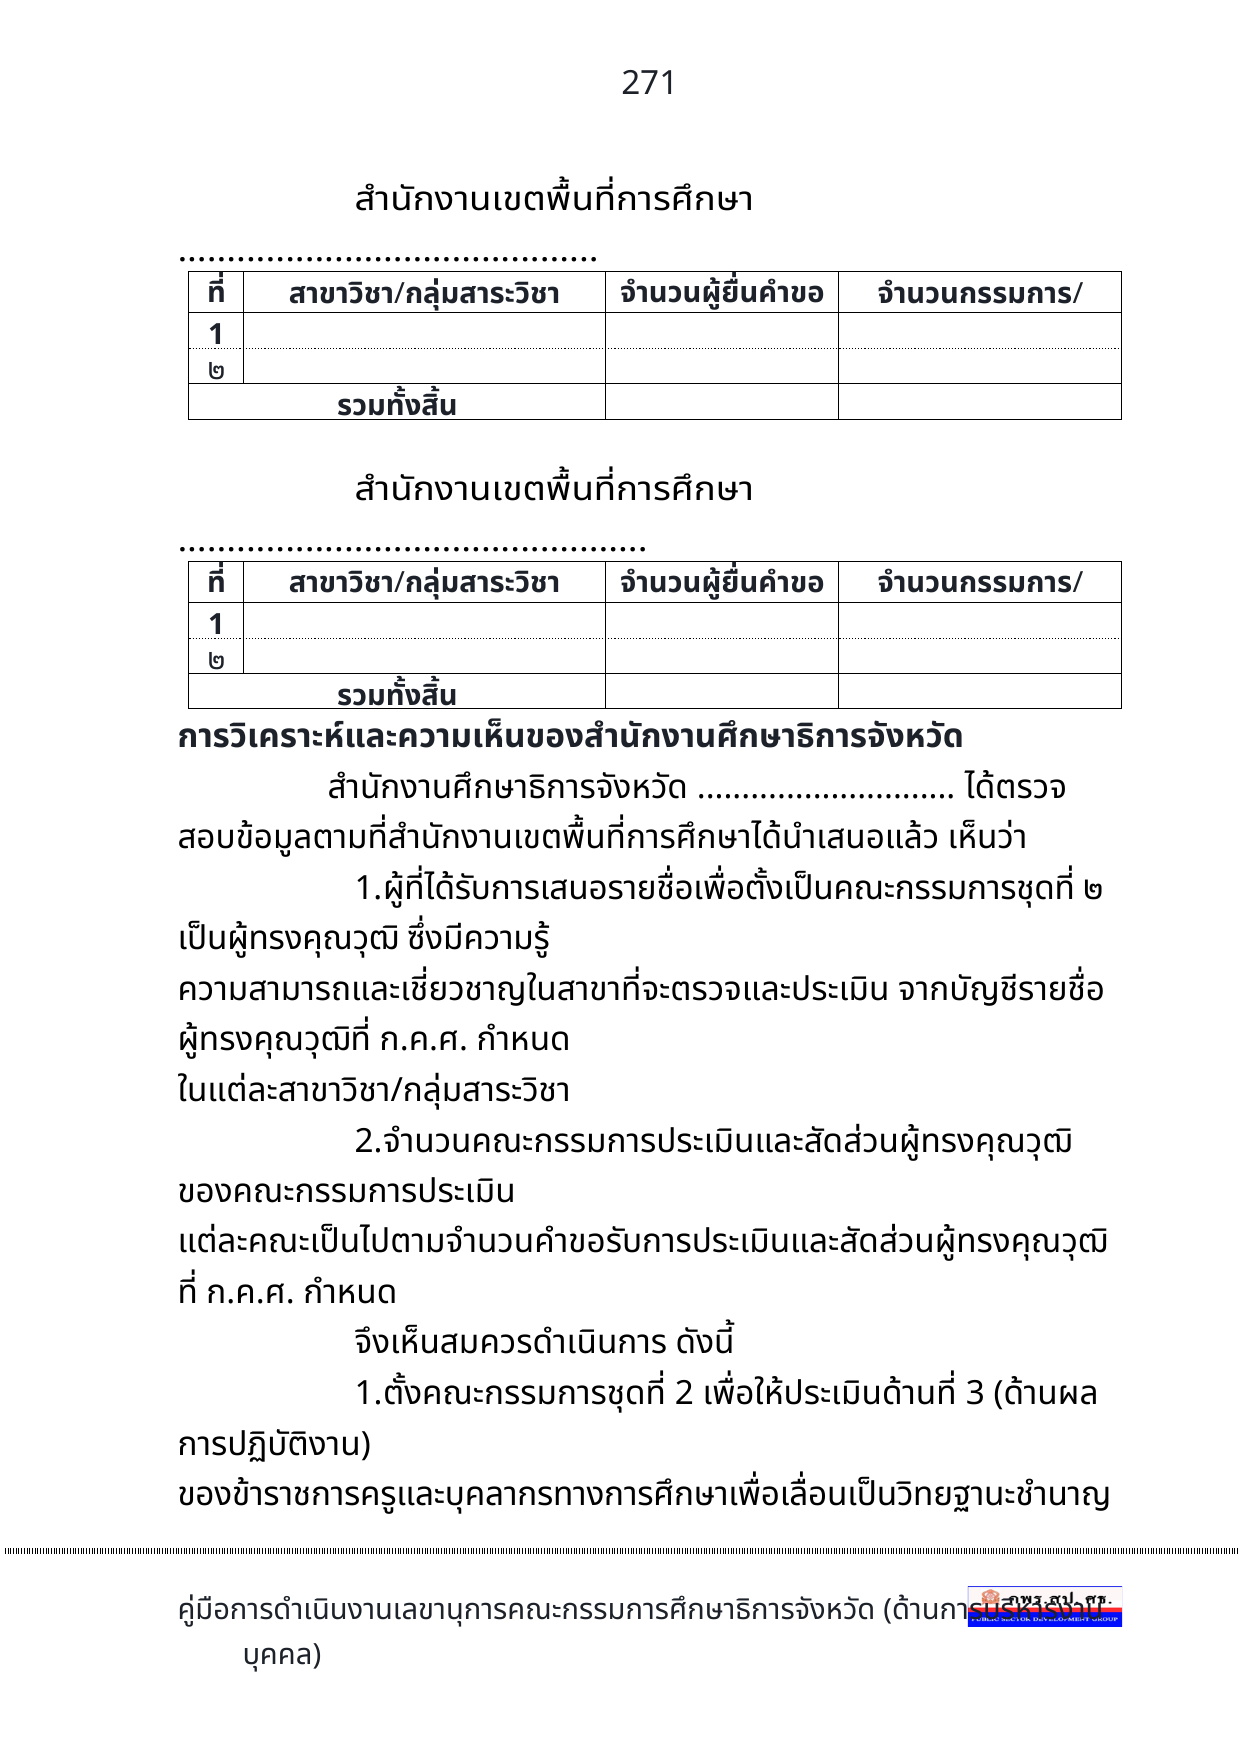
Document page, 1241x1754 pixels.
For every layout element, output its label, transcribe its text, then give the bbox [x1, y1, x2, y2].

table_cell รวมทั้งสิ้น [189, 384, 605, 418]
table_header ที่ [189, 562, 243, 602]
table_cell รวมทั้งสิ้น [189, 674, 605, 708]
text 2. จำนวนคณะกรรมการประเมินและสัดส่วนผู้ทรงคุณวุฒิของคณะกรรมการประเมิน แต่ละคณะเป็นไปตามจำนวนคำขอรับการประเมินและสัดส่วนผู้ทรงคุณวุฒิที่ ก.ค.ศ. กำหนด [177, 1116, 1122, 1318]
table_cell 1 [189, 313, 243, 348]
table_cell 1 [189, 603, 243, 637]
table_header สาขาวิชา/กลุ่มสาระวิชา [244, 272, 605, 312]
table_cell [244, 638, 605, 673]
table_cell [244, 313, 605, 348]
table_header จำนวนผู้ยื่นคำขอ (ราย) [606, 562, 838, 602]
table_cell [839, 603, 1121, 637]
table_cell [839, 348, 1121, 383]
table_cell ๒ [189, 638, 243, 673]
table_cell [606, 638, 838, 673]
table_cell [839, 638, 1121, 673]
table_cell ๒ [189, 348, 243, 383]
text สำนักงานศึกษาธิการจังหวัด ............................. ได้ตรวจสอบข้อมูลตามที่สำนักงานเขตพื้นที่การศึกษาได้นำเสนอแล้ว เห็นว่า [177, 763, 1122, 864]
text สำนักงานเขตพื้นที่การศึกษา ........................................... [177, 175, 1122, 271]
table_cell [606, 348, 838, 383]
table_cell [839, 674, 1121, 708]
text การวิเคราะห์และความเห็นของสำนักงานศึกษาธิการจังหวัด [177, 712, 1122, 763]
table_header จำนวนกรรมการ/คณะ [839, 562, 1121, 602]
picture [967, 1586, 1123, 1627]
table_header จำนวนผู้ยื่นคำขอ (ราย) [606, 272, 838, 312]
table_cell [839, 384, 1121, 418]
table_header จำนวนกรรมการ/คณะ [839, 272, 1121, 312]
text สำนักงานเขตพื้นที่การศึกษา ................................................ [177, 465, 1122, 561]
table_header สาขาวิชา/กลุ่มสาระวิชา [244, 562, 605, 602]
table_cell [839, 313, 1121, 348]
text 1. ผู้ที่ได้รับการเสนอรายชื่อเพื่อตั้งเป็นคณะกรรมการชุดที่ ๒ เป็นผู้ทรงคุณวุฒิ ซึ่งมีความรู้ ความสามารถและเชี่ยวชาญในสาขาที่จะตรวจและประเมิน จากบัญชีรายชื่อผู้ทรงคุณวุฒิที่ ก.ค.ศ. กำหนด ในแต่ละสาขาวิชา/กลุ่มสาระวิชา [177, 864, 1122, 1116]
table_cell [244, 603, 605, 637]
table_cell [606, 603, 838, 637]
table_cell [606, 384, 838, 418]
table_cell [606, 313, 838, 348]
table_cell [244, 348, 605, 383]
table_cell [606, 674, 838, 708]
table_header ที่ [189, 272, 243, 312]
text จึงเห็นสมควรดำเนินการ ดังนี้ [177, 1318, 1122, 1369]
